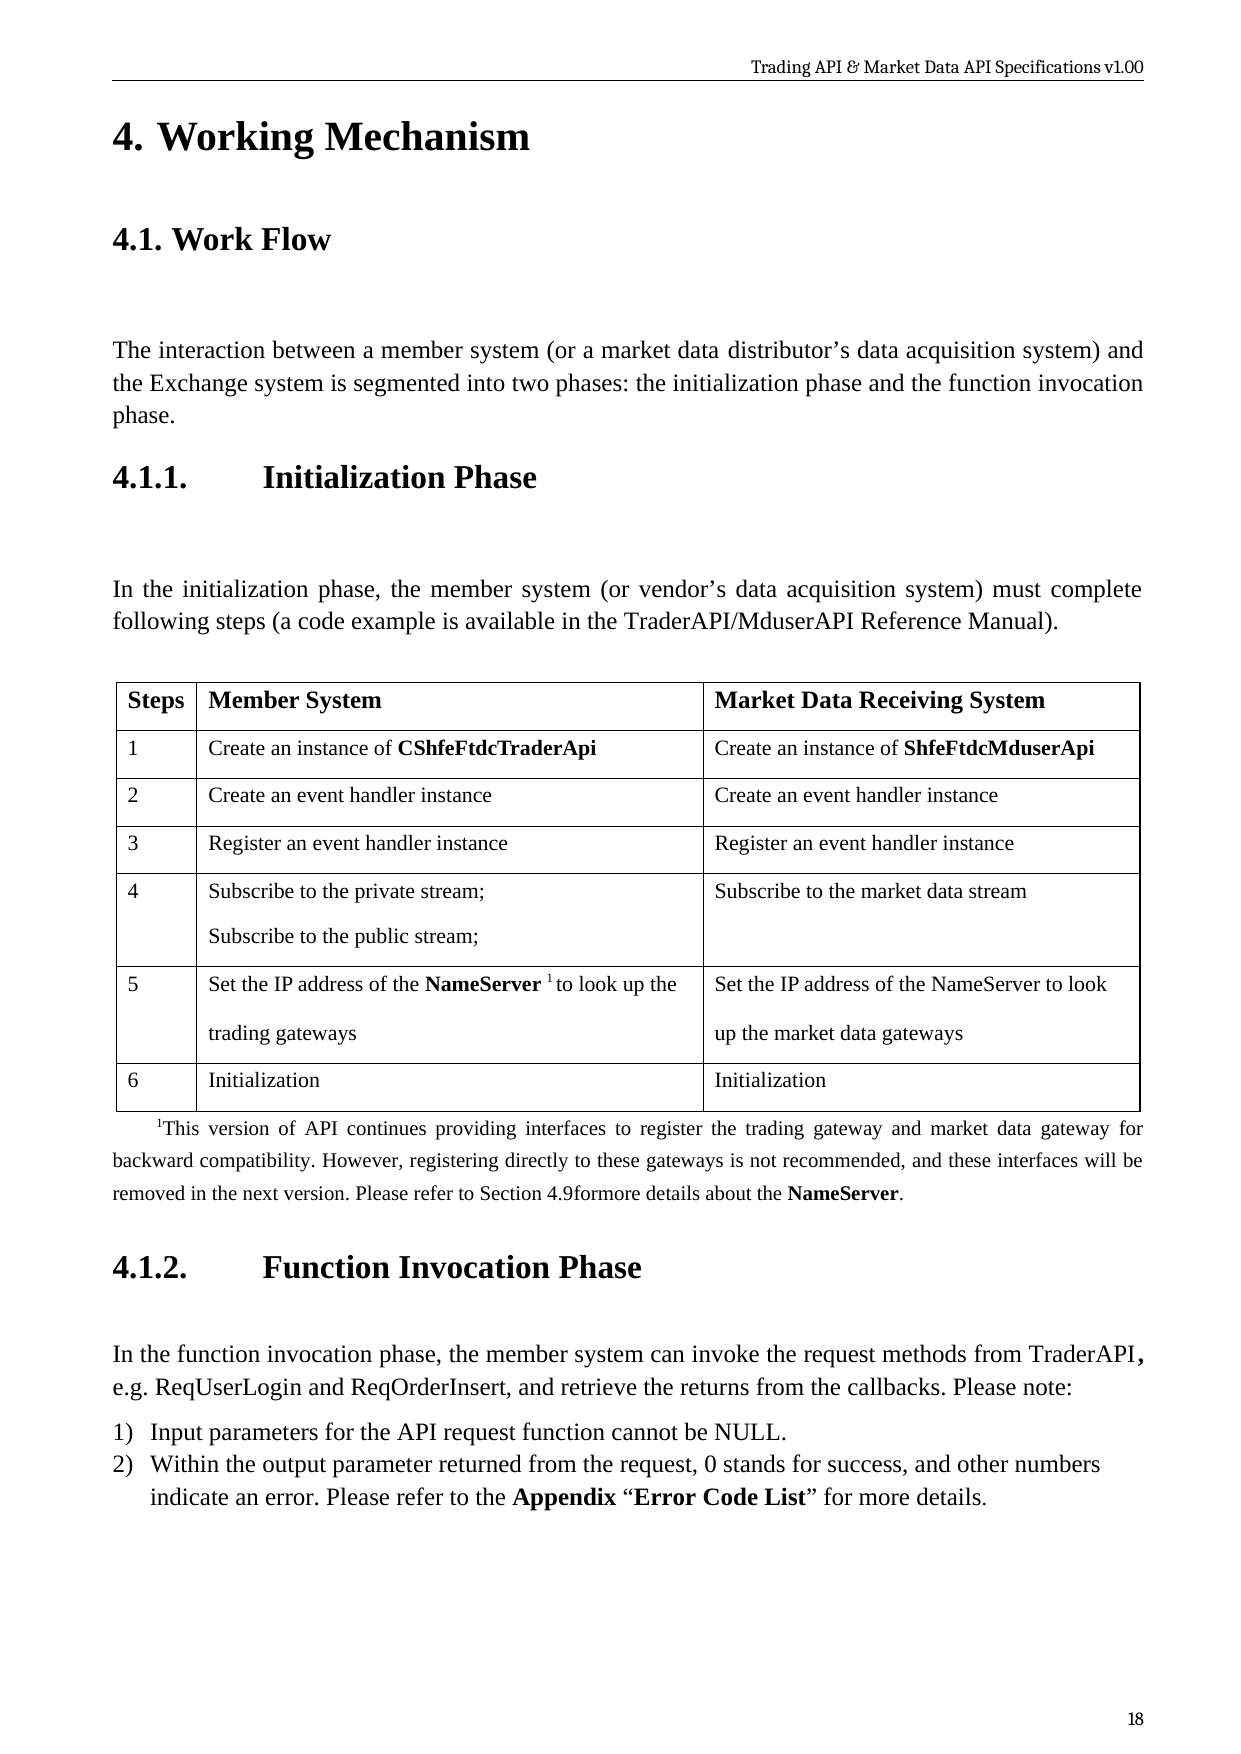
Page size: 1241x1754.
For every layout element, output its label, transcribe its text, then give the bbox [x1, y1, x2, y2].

list Input parameters for the API request function cannot be NULL. [112, 1415, 1144, 1447]
text In the function invocation phase, the member system can invoke the request methods from TraderAPI, e.g. ReqUserLogin and ReqOrderInsert, and retrieve the returns from the callbacks. Please note: [112, 1337, 1144, 1402]
subtitle Working Mechanism [112, 103, 1144, 168]
subtitle Initialization Phase [112, 444, 1144, 509]
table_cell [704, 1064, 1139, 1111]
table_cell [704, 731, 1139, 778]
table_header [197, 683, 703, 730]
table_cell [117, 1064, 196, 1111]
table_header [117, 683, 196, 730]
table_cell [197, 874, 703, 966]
text 1This version of API continues providing interfaces to register the trading gateway and market data gateway for backward compatibility. However, registering directly to these gateways is not recommended, and these interfaces will be removed in the next version. Please refer to Section 4.9formore details about the NameServer. [112, 1112, 1144, 1209]
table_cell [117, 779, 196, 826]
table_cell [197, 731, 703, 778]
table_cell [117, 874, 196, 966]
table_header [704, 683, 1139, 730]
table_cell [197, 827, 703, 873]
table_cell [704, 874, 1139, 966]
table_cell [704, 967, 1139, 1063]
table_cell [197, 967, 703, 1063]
text In the initialization phase, the member system (or vendor’s data acquisition system) must complete following steps (a code example is available in the TraderAPI/MduserAPI Reference Manual). [112, 572, 1144, 637]
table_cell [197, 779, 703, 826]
text The interaction between a member system (or a market data distributor’s data acquisition system) and the Exchange system is segmented into two phases: the initialization phase and the function invocation phase. [112, 334, 1144, 431]
subtitle Function Invocation Phase [112, 1234, 1144, 1299]
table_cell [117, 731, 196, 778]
list Within the output parameter returned from the request, 0 stands for success, and other numbers indicate an error. Please refer to the Appendix “Error Code List” for more details. [112, 1447, 1144, 1512]
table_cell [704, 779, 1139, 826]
subtitle Work Flow [112, 205, 1144, 270]
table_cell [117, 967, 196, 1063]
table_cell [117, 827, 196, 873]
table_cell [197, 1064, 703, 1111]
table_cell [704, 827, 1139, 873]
